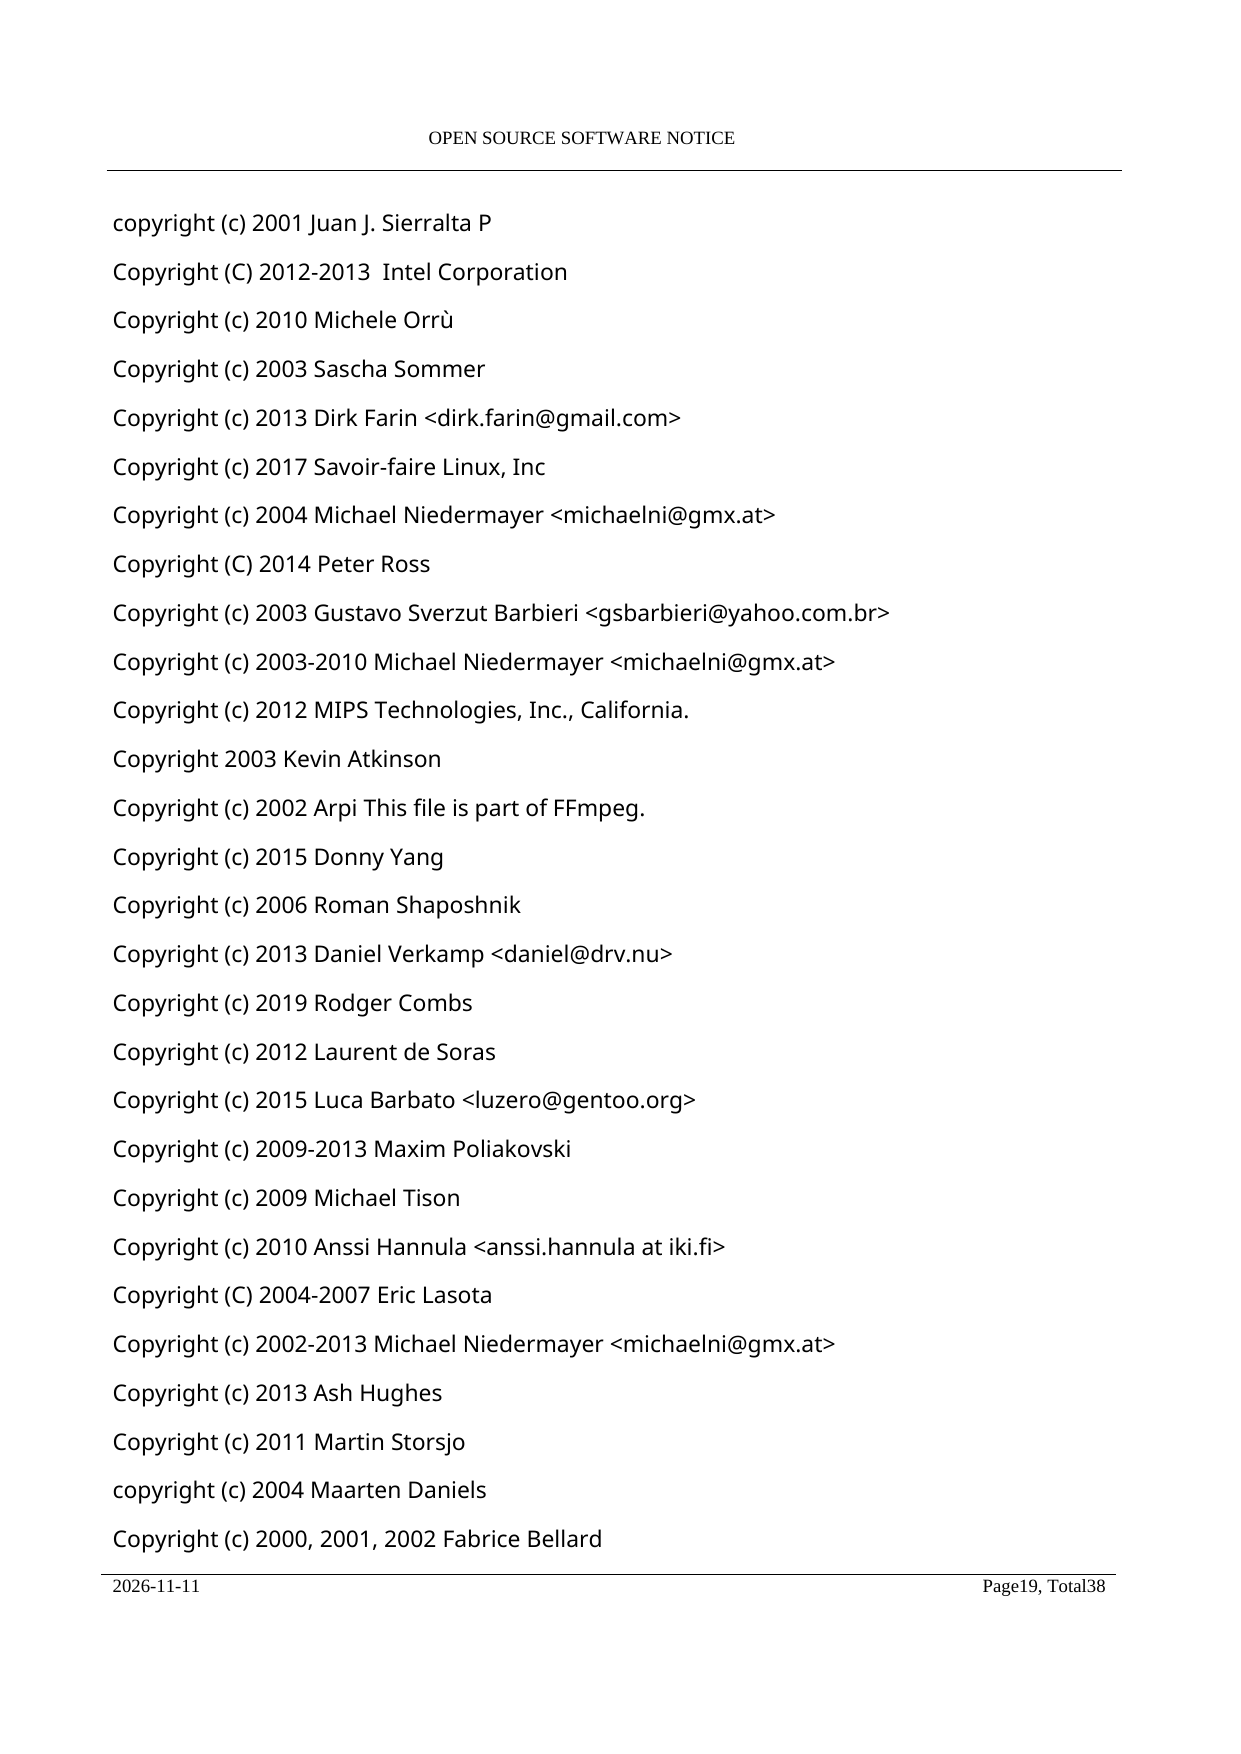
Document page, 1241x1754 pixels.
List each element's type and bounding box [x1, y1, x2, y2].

text [112, 206, 1128, 1555]
